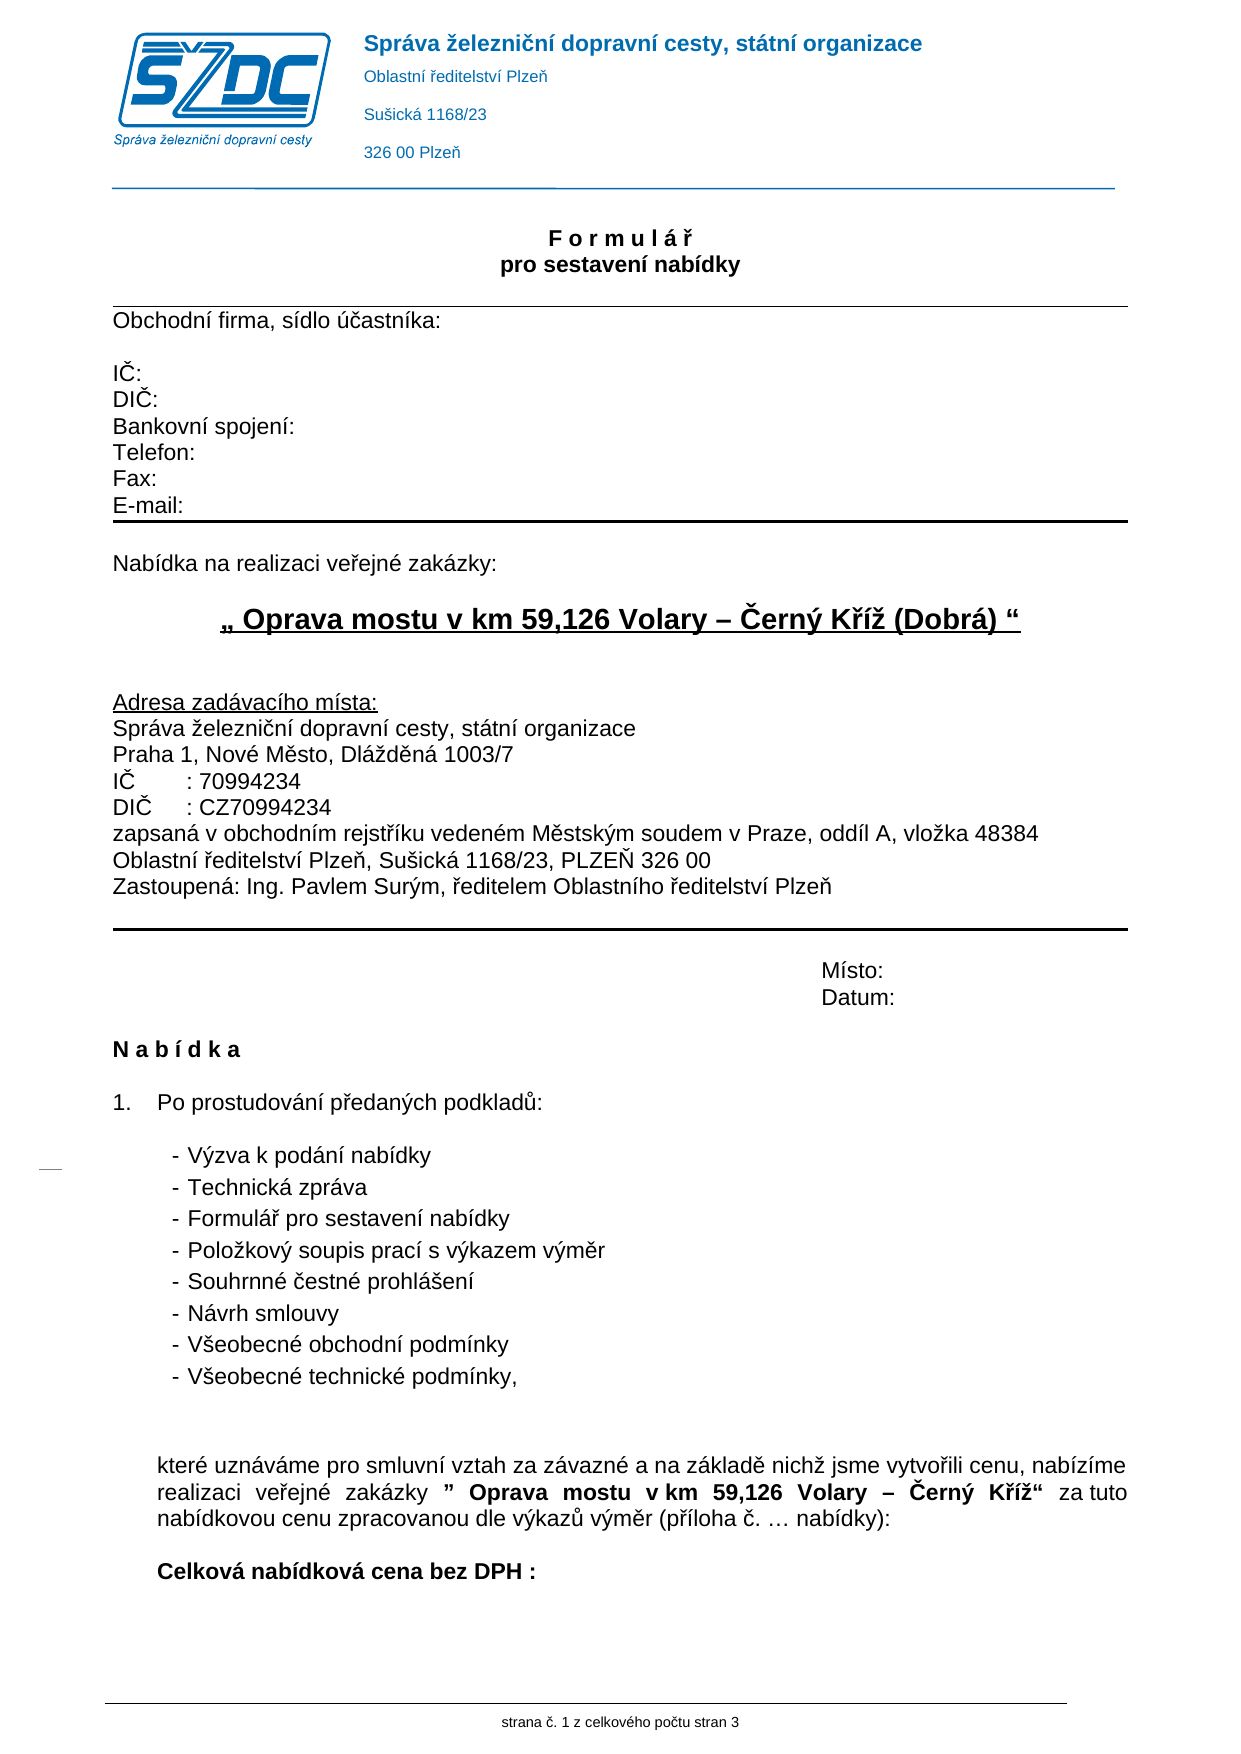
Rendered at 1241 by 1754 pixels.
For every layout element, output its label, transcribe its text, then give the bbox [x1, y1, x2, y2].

text které uznáváme pro smluvní vztah za závazné a na základě nichž jsme vytvořili cenu, nabízíme realizaci veřejné zakázky ” Oprava mostu v km 59,126 Volary – Černý Kříž“ za tuto nabídkovou cenu zpracovanou dle výkazů výměr (příloha č. … nabídky): [157, 1452, 1128, 1531]
text IČ: [112, 360, 1128, 386]
text N a b í d k a [112, 1036, 1128, 1063]
text DIČ: [112, 386, 1128, 413]
text Datum: [585, 984, 1128, 1010]
list Formulář pro sestavení nabídky [172, 1205, 1128, 1231]
list Položkový soupis prací s výkazem výměr [172, 1237, 1128, 1263]
text Adresa zadávacího místa: [112, 689, 1128, 715]
text Oblastní ředitelství Plzeň, Sušická 1168/23, PLZEŇ 326 00 [112, 847, 1128, 873]
text Správa železniční dopravní cesty, státní organizace [112, 715, 1128, 741]
text Zastoupená: Ing. Pavlem Surým, ředitelem Oblastního ředitelství Plzeň [112, 873, 1128, 899]
list Souhrnné čestné prohlášení [172, 1268, 1128, 1294]
text Telefon: [112, 439, 1128, 465]
text DIČ : CZ70994234 [112, 794, 1128, 820]
list Návrh smlouvy [172, 1300, 1128, 1326]
list Výzva k podání nabídky [172, 1142, 1128, 1168]
list Po prostudování předaných podkladů: [112, 1089, 1128, 1116]
text Praha 1, Nové Město, Dlážděná 1003/7 [112, 741, 1128, 768]
text Místo: [585, 957, 1128, 984]
list Všeobecné technické podmínky, [172, 1363, 1128, 1389]
text F o r m u l á ř [112, 224, 1128, 251]
text Nabídka na realizaci veřejné zakázky: [112, 550, 1128, 576]
text Bankovní spojení: [112, 413, 1128, 439]
list Celková nabídková cena bez DPH : [157, 1558, 1128, 1584]
text „ Oprava mostu v km 59,126 Volary – Černý Kříž (Dobrá) “ [112, 602, 1128, 636]
text zapsaná v obchodním rejstříku vedeném Městským soudem v Praze, oddíl A, vložka 48384 [112, 820, 1128, 847]
text Fax: [112, 465, 1128, 492]
text E-mail: [112, 492, 1128, 523]
list Technická zpráva [172, 1173, 1128, 1200]
list Všeobecné obchodní podmínky [172, 1331, 1128, 1358]
text pro sestavení nabídky [112, 251, 1128, 277]
text Obchodní firma, sídlo účastníka: [112, 307, 1128, 334]
text IČ : 70994234 [112, 768, 1128, 794]
